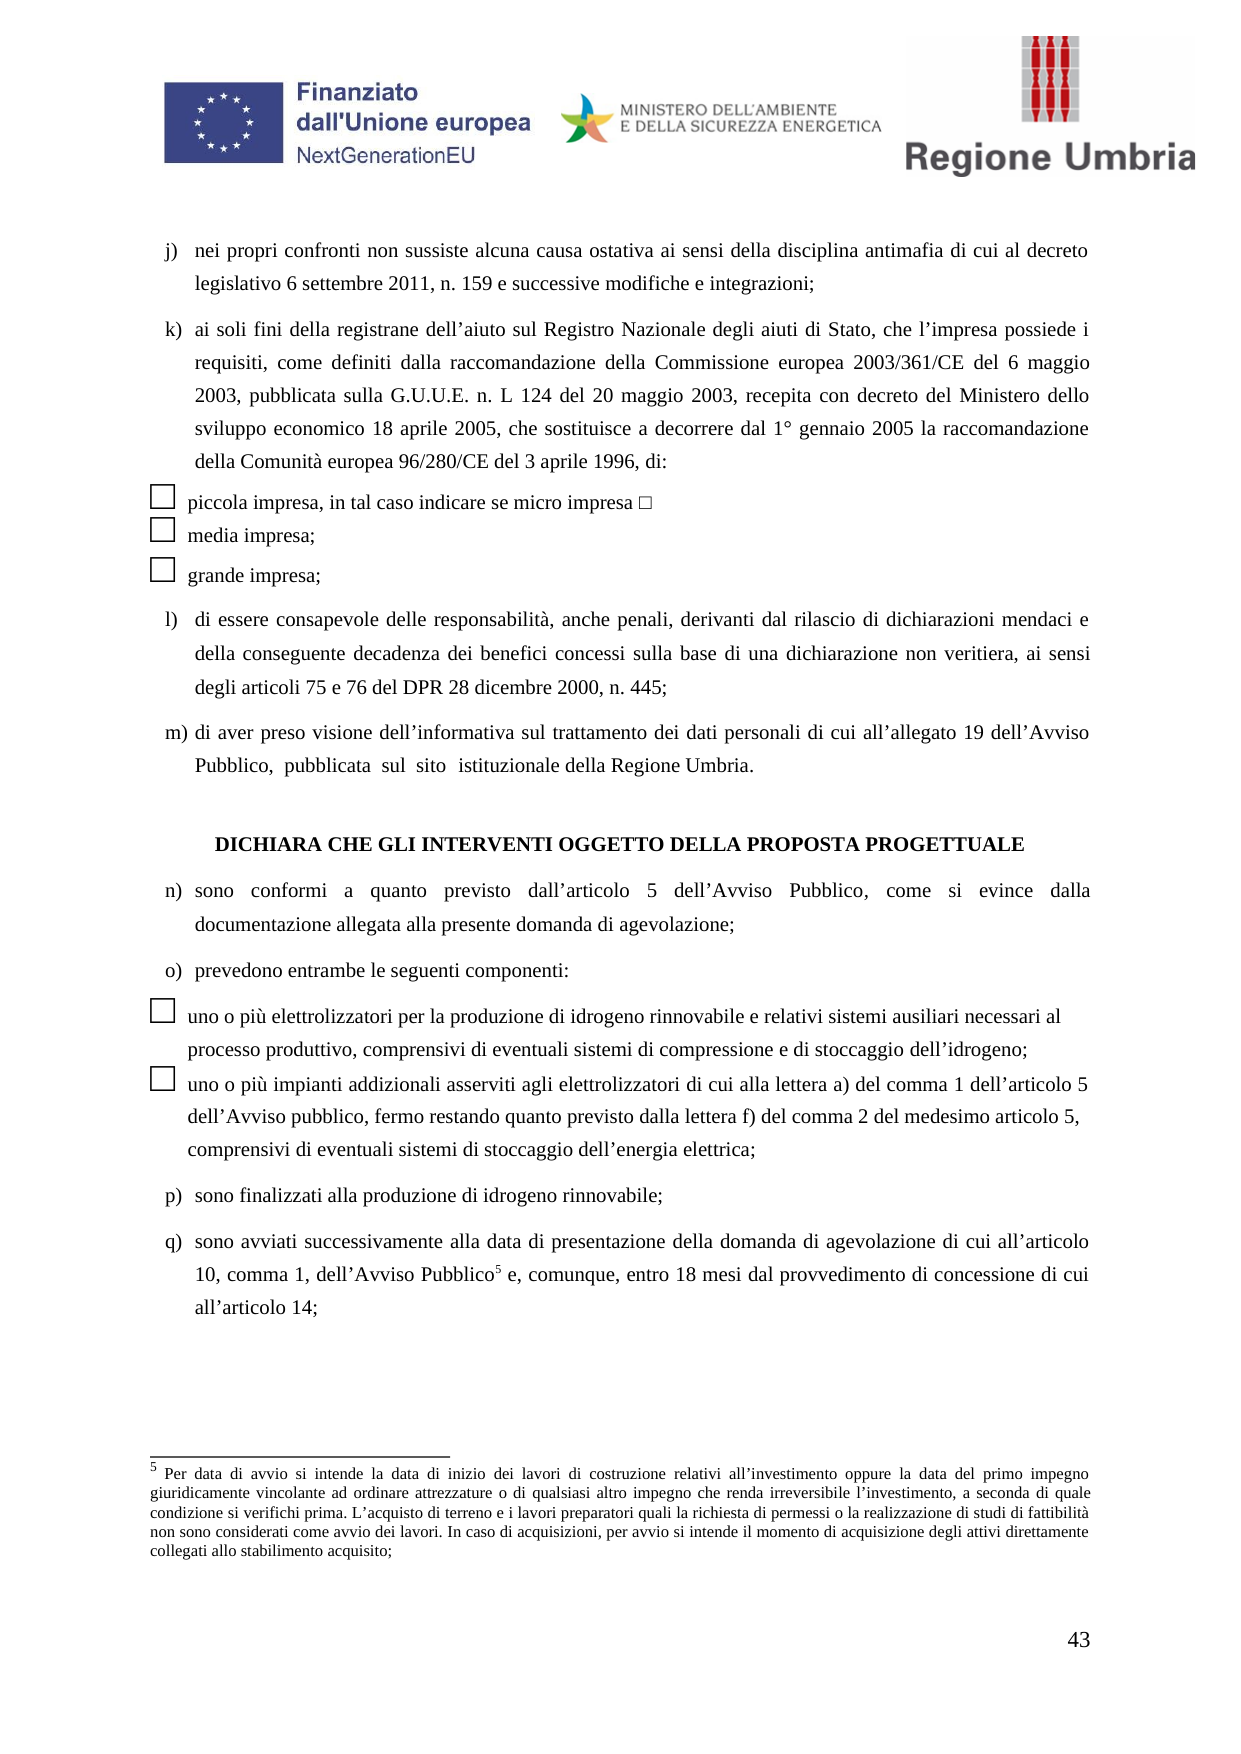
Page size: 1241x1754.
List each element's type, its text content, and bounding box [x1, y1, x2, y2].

list sono conformi a quanto previsto dall’articolo 5 dell’Avviso Pubblico, come si evince dalla documentazione allegata alla presente domanda di agevolazione; [165, 878, 1091, 936]
text dell’Avviso pubblico, fermo restando quanto previsto dalla lettera f) del comma 2 del medesimo articolo 5, comprensivi di eventuali sistemi di stoccaggio dell’energia elettrica; [187, 1104, 1111, 1161]
list sono avviati successivamente alla data di presentazione della domanda di agevolazione di cui all’articolo 10, comma 1, dell’Avviso Pubblico5 e, comunque, entro 18 mesi dal provvedimento di concessione di cui all’articolo 14; [165, 1229, 1090, 1319]
text 5 Per data di avvio si intende la data di inizio dei lavori di costruzione relativi all’investimento oppure la data del primo impegno giuridicamente vincolante ad ordinare attrezzature o di qualsiasi altro impegno che renda irreversibile l’investimento, a seconda di quale condizione si verifichi prima. L’acquisto di terreno e i lavori preparatori quali la richiesta di permessi o la realizzazione di studi di fattibilità non sono considerati come avvio dei lavori. In caso di acquisizioni, per avvio si intende il momento di acquisizione degli attivi direttamente collegati allo stabilimento acquisito; [150, 1458, 1091, 1560]
list sono finalizzati alla produzione di idrogeno rinnovabile; [165, 1182, 1111, 1207]
list media impresa; [150, 516, 1111, 549]
picture [162, 75, 535, 170]
list uno o più elettrolizzatori per la produzione di idrogeno rinnovabile e relativi sistemi ausiliari necessari al processo produttivo, comprensivi di eventuali sistemi di compressione e di stoccaggio dell’idrogeno; [150, 984, 1089, 1061]
list prevedono entrambe le seguenti componenti: [165, 958, 1111, 982]
list nei propri confronti non sussiste alcuna causa ostativa ai sensi della disciplina antimafia di cui al decreto legislativo 6 settembre 2011, n. 159 e successive modifiche e integrazioni; [165, 238, 1089, 295]
list grande impresa; [150, 549, 1111, 590]
list di essere consapevole delle responsabilità, anche penali, derivanti dal rilascio di dichiarazioni mendaci e della conseguente decadenza dei benefici concessi sulla base di una dichiarazione non veritiera, ai sensi degli articoli 75 e 76 del DPR 28 dicembre 2000, n. 445; [165, 607, 1091, 699]
picture [561, 93, 882, 143]
picture [906, 36, 1196, 177]
list ai soli fini della registrane dell’aiuto sul Registro Nazionale degli aiuti di Stato, che l’impresa possiede i requisiti, come definiti dalla raccomandazione della Commissione europea 2003/361/CE del 6 maggio 2003, pubblicata sulla G.U.U.E. n. L 124 del 20 maggio 2003, recepita con decreto del Ministero dello sviluppo economico 18 aprile 2005, che sostituisce a decorrere dal 1° gennaio 2005 la raccomandazione della Comunità europea 96/280/CE del 3 aprile 1996, di: [165, 317, 1090, 473]
list di aver preso visione dell’informativa sul trattamento dei dati personali di cui all’allegato 19 dell’Avviso Pubblico, pubblicata sul sito istituzionale della Regione Umbria. [165, 720, 1091, 777]
list uno o più impianti addizionali asserviti agli elettrolizzatori di cui alla lettera a) del comma 1 dell’articolo 5 [150, 1061, 1111, 1099]
list piccola impresa, in tal caso indicare se micro impresa □ [150, 482, 1111, 516]
text DICHIARA CHE GLI INTERVENTI OGGETTO DELLA PROPOSTA PROGETTUALE [214, 832, 1111, 856]
